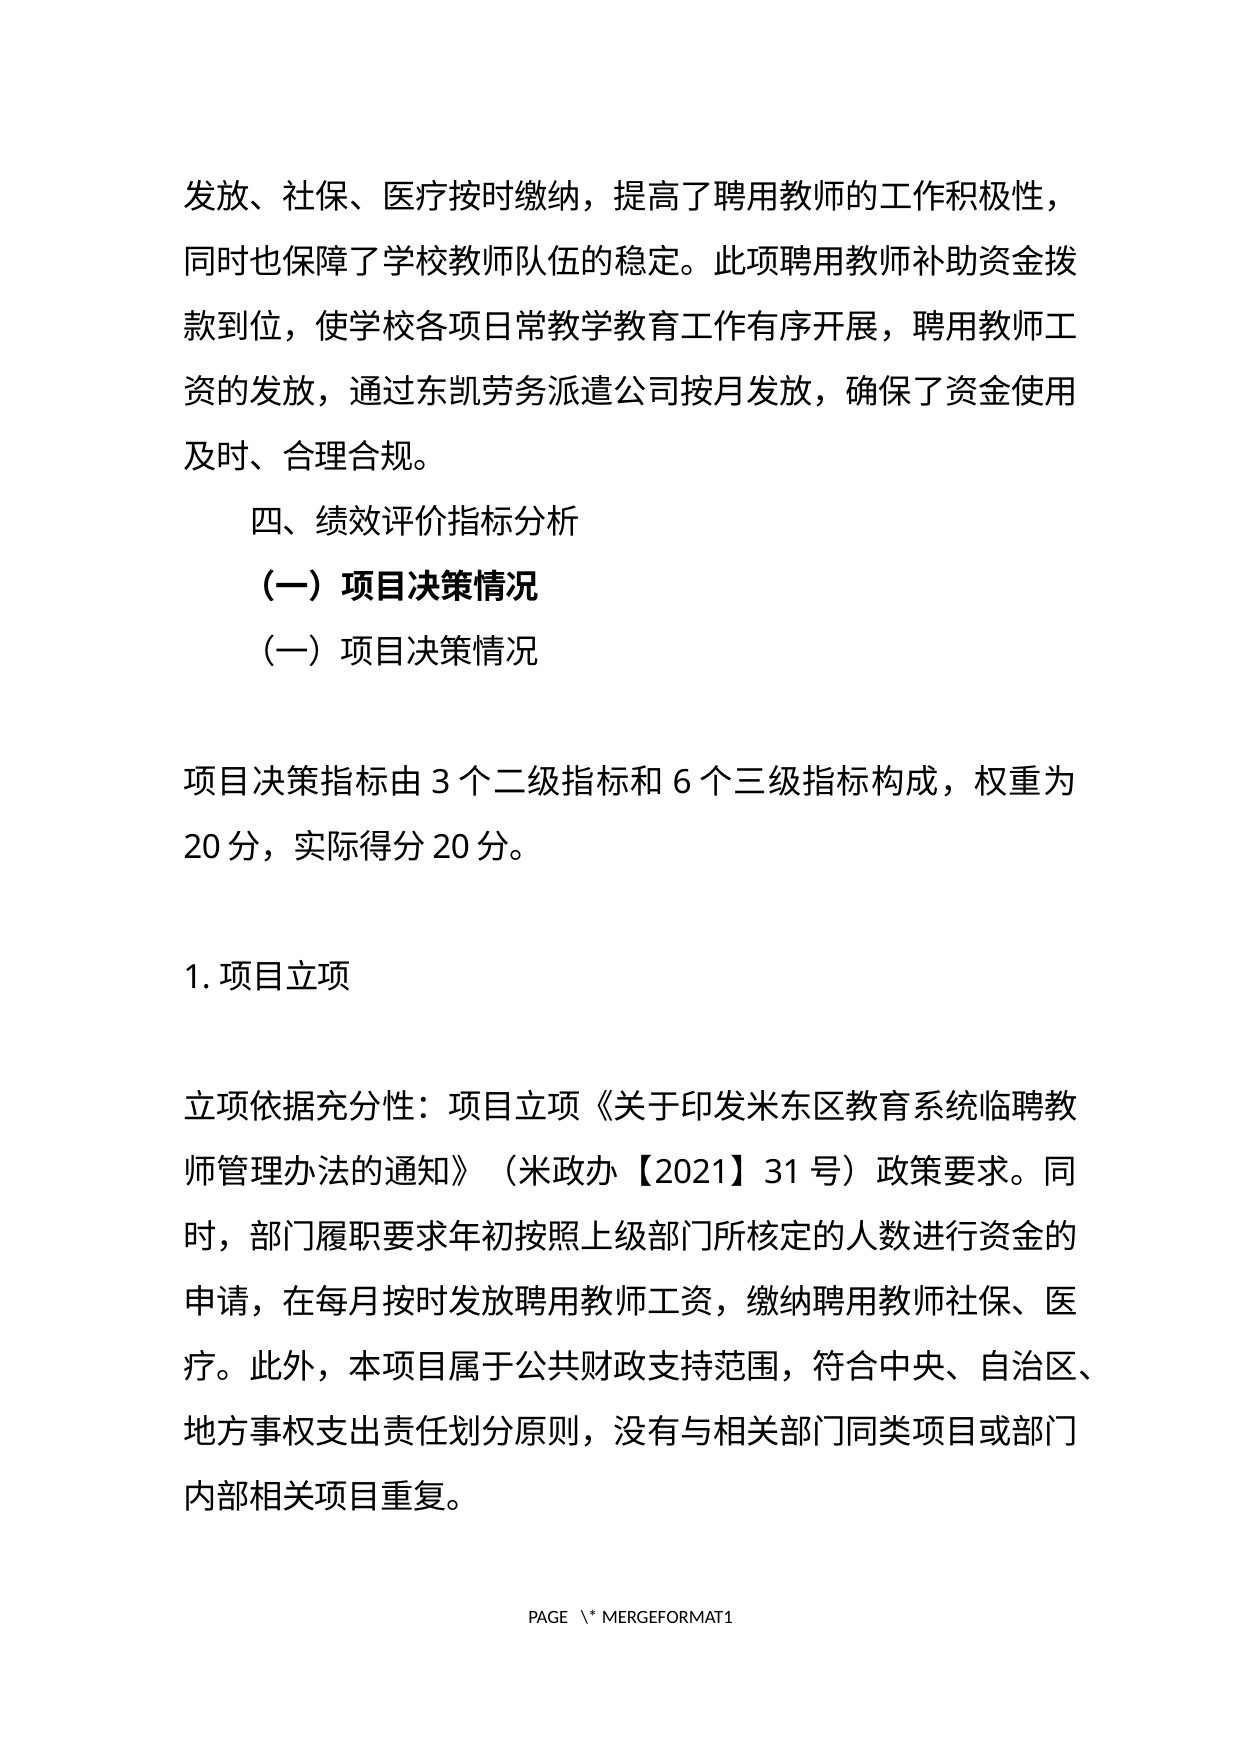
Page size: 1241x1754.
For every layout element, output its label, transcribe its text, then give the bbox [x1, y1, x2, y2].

text （一）项目决策情况 [183, 552, 1078, 617]
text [183, 162, 1078, 487]
text 四、绩效评价指标分析 [183, 487, 1078, 552]
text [183, 617, 1078, 1527]
